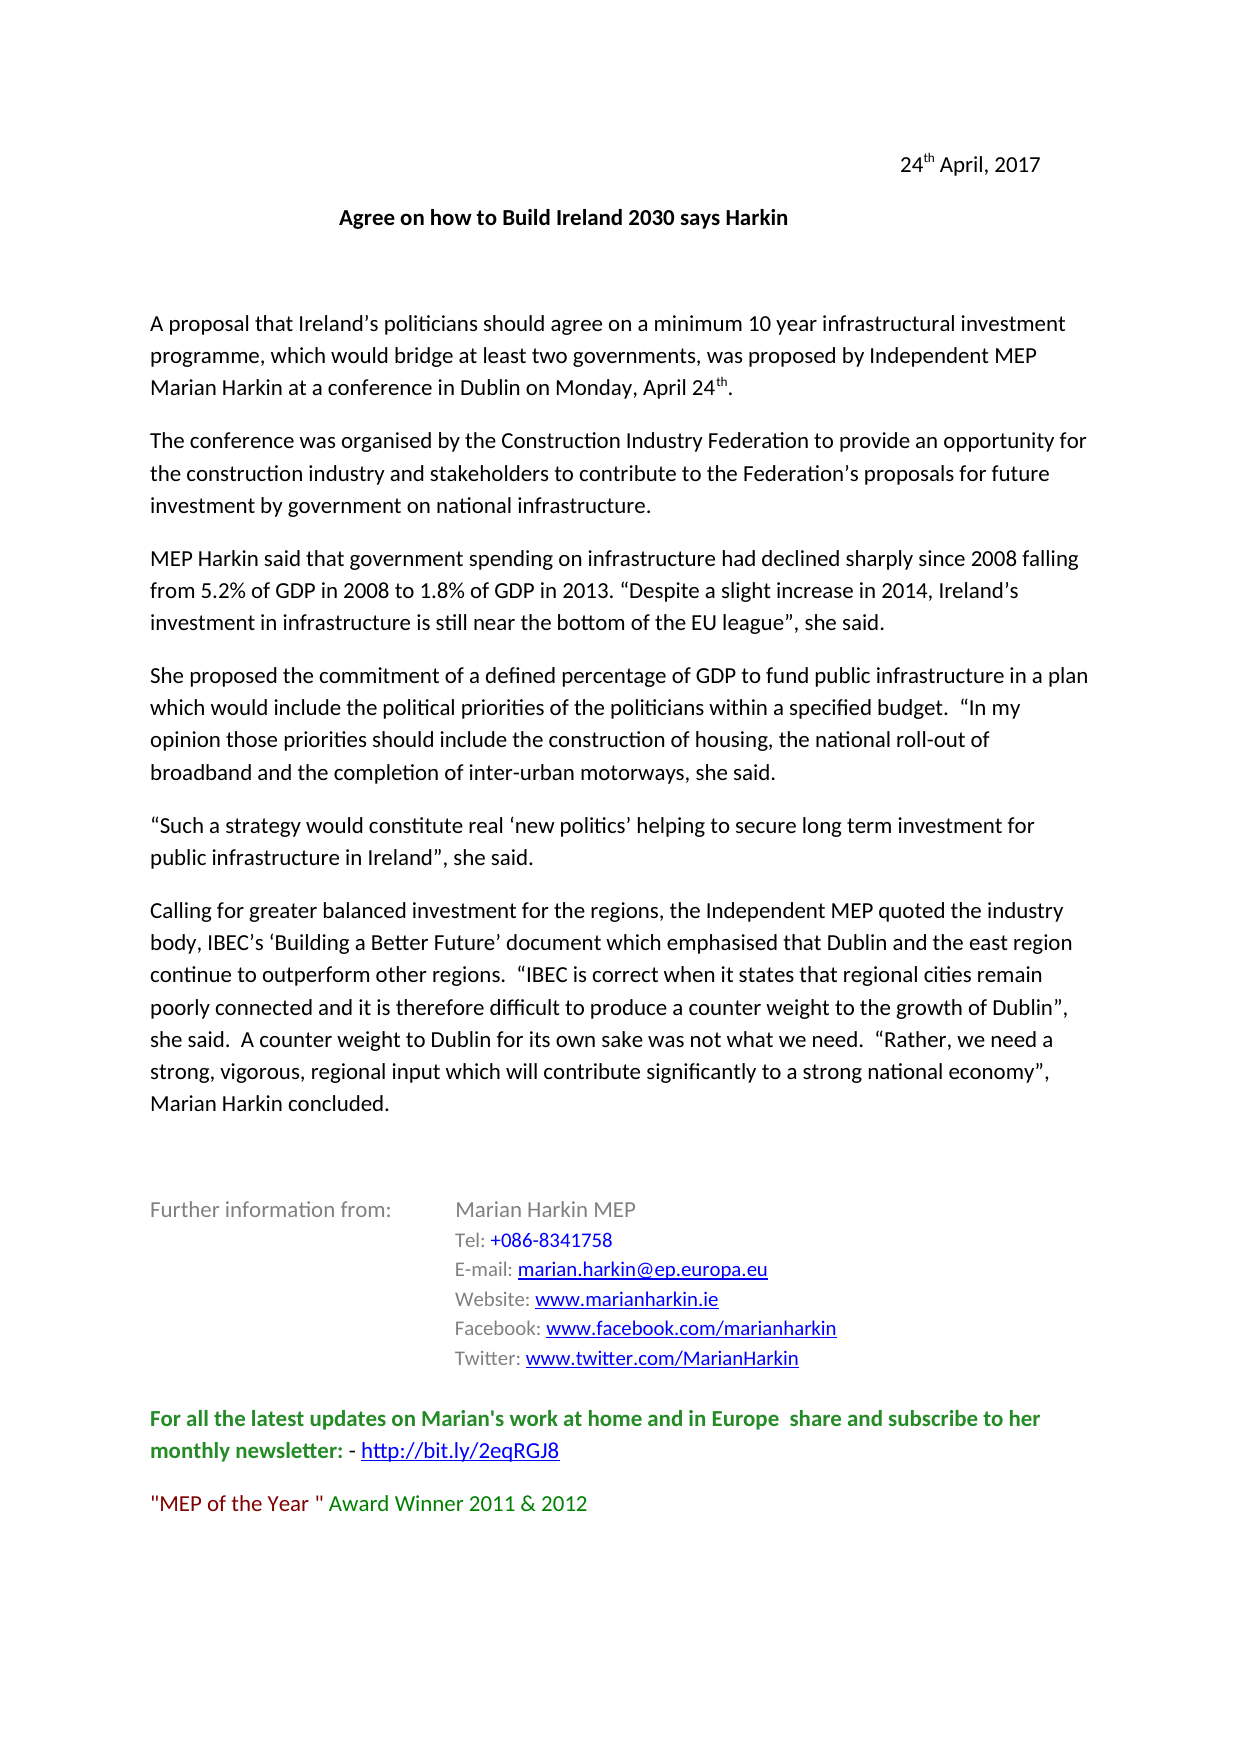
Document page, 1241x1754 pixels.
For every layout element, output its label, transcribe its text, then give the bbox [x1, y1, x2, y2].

text Facebook: www.facebook.com/marianharkin [450, 1315, 1090, 1341]
text Twitter: www.twitter.com/MarianHarkin [450, 1345, 1090, 1370]
text The conference was organised by the Construction Industry Federation to provide an opportunity for the construction industry and stakeholders to contribute to the Federation’s proposals for future investment by government on national infrastructure. [150, 426, 1090, 519]
text She proposed the commitment of a defined percentage of GDP to fund public infrastructure in a plan which would include the political priorities of the politicians within a specified budget. “In my opinion those priorities should include the construction of housing, the national roll-out of broadband and the completion of inter-urban motorways, she said. [150, 661, 1090, 786]
text Calling for greater balanced investment for the regions, the Independent MEP quoted the industry body, IBEC’s ‘Building a Better Future’ document which emphasised that Dublin and the east region continue to outperform other regions. “IBEC is correct when it states that regional cities remain poorly connected and it is therefore difficult to produce a counter weight to the growth of Dublin”, she said. A counter weight to Dublin for its own sake was not what we need. “Rather, we need a strong, vigorous, regional input which will contribute significantly to a strong national economy”, Marian Harkin concluded. [150, 896, 1090, 1117]
text 24th April, 2017 [150, 150, 1090, 178]
text Tel: +086-8341758 [450, 1227, 1090, 1253]
text MEP Harkin said that government spending on infrastructure had declined sharply since 2008 falling from 5.2% of GDP in 2008 to 1.8% of GDP in 2013. “Despite a slight increase in 2014, Ireland’s investment in infrastructure is still near the bottom of the EU league”, she said. [150, 544, 1090, 636]
text Agree on how to Build Ireland 2030 says Harkin [150, 203, 1090, 231]
text Further information from: Marian Harkin MEP [150, 1195, 1090, 1223]
text Website: www.marianharkin.ie [450, 1286, 1090, 1311]
text A proposal that Ireland’s politicians should agree on a minimum 10 year infrastructural investment programme, which would bridge at least two governments, was proposed by Independent MEP Marian Harkin at a conference in Dublin on Monday, April 24th. [150, 309, 1090, 401]
text “Such a strategy would constitute real ‘new politics’ helping to secure long term investment for public infrastructure in Ireland”, she said. [150, 811, 1090, 871]
text "MEP of the Year " Award Winner 2011 & 2012 [150, 1489, 1090, 1517]
text E-mail: marian.harkin@ep.europa.eu [450, 1257, 1090, 1282]
text For all the latest updates on Marian's work at home and in Europe share and subscribe to her monthly newsletter: - http://bit.ly/2eqRGJ8 [150, 1404, 1090, 1464]
